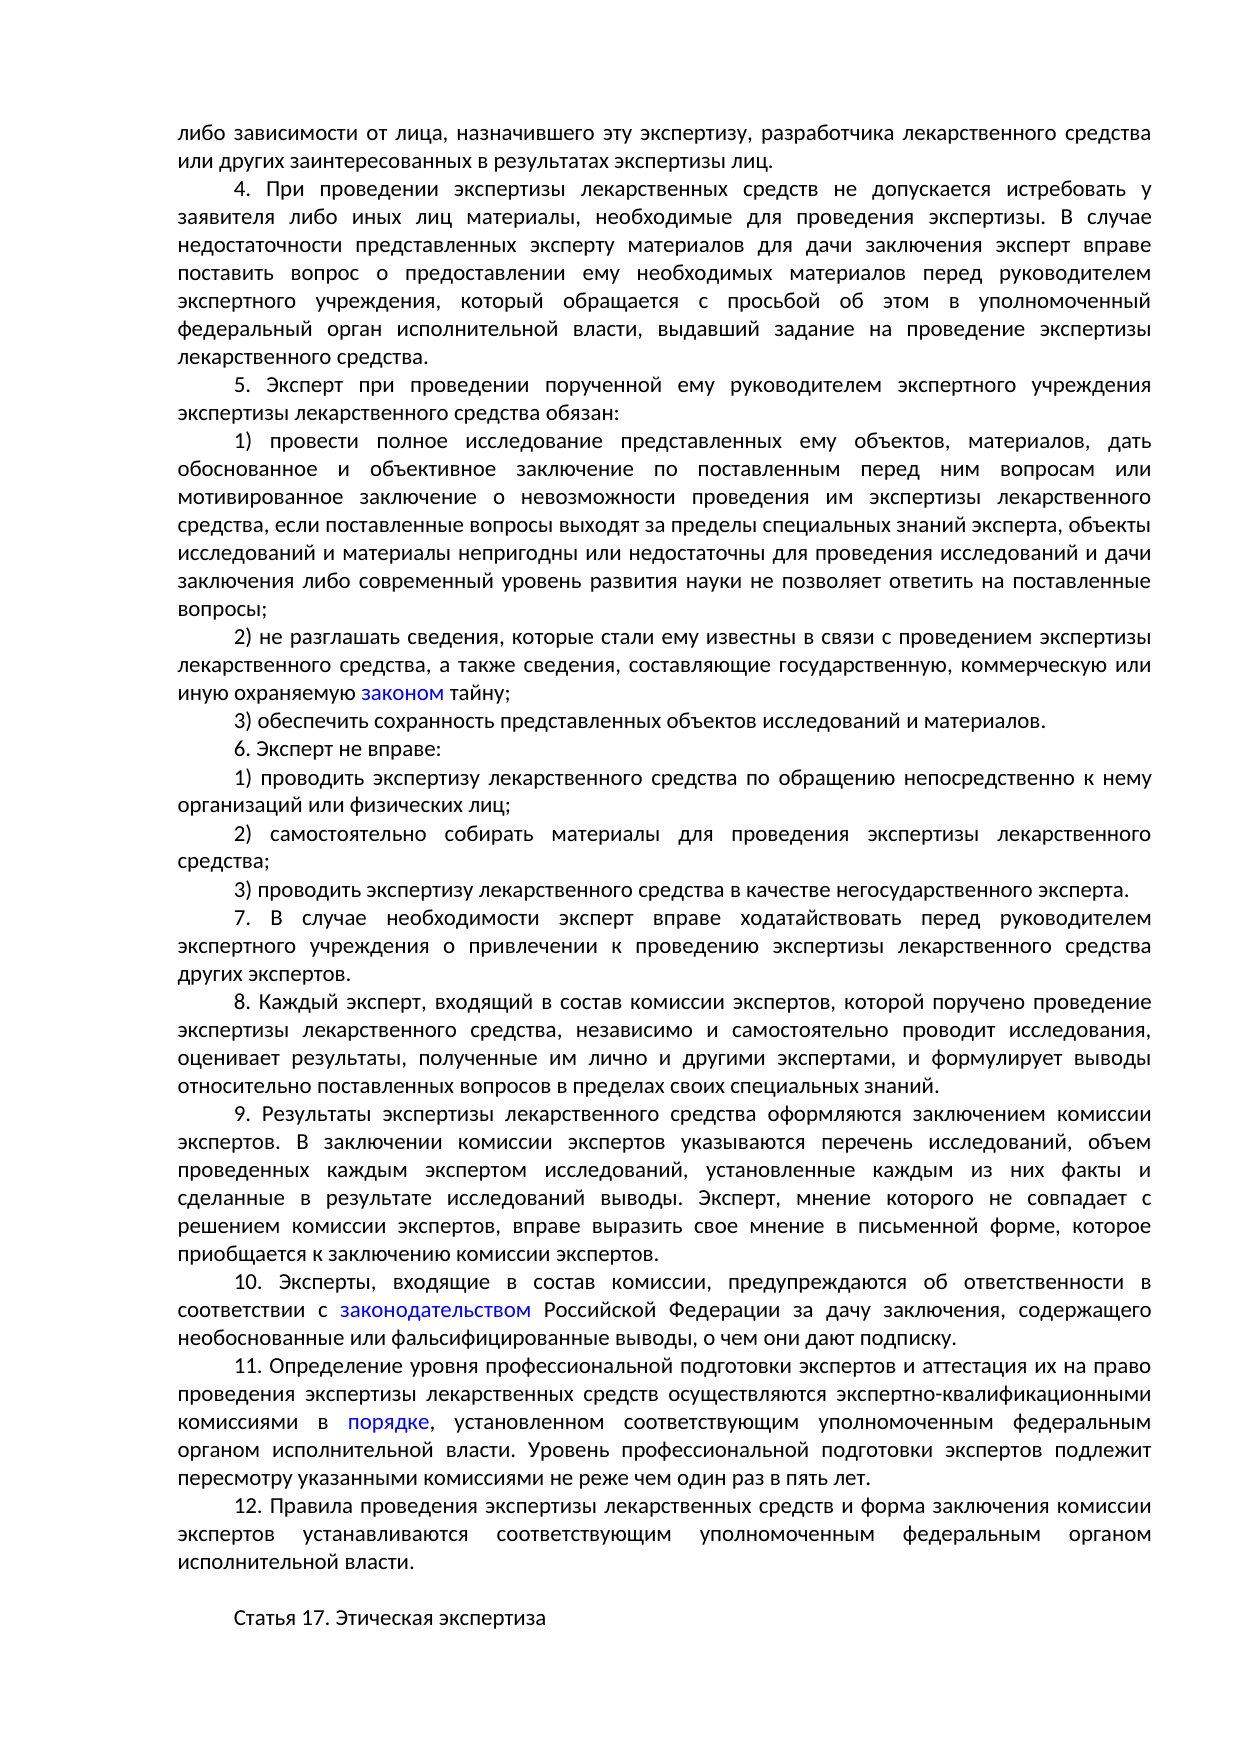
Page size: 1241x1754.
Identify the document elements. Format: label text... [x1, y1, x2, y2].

text 9. Результаты экспертизы лекарственного средства оформляются заключением комиссии экспертов. В заключении комиссии экспертов указываются перечень исследований, объем проведенных каждым экспертом исследований, установленные каждым из них факты и сделанные в результате исследований выводы. Эксперт, мнение которого не совпадает с решением комиссии экспертов, вправе выразить свое мнение в письменной форме, которое приобщается к заключению комиссии экспертов. [177, 1099, 1152, 1267]
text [177, 118, 1152, 174]
text 6. Эксперт не вправе: [177, 734, 1152, 763]
text 3) обеспечить сохранность представленных объектов исследований и материалов. [177, 707, 1152, 734]
text 2) самостоятельно собирать материалы для проведения экспертизы лекарственного средства; [177, 819, 1152, 875]
text 8. Каждый эксперт, входящий в состав комиссии экспертов, которой поручено проведение экспертизы лекарственного средства, независимо и самостоятельно проводит исследования, оценивает результаты, полученные им лично и другими экспертами, и формулирует выводы относительно поставленных вопросов в пределах своих специальных знаний. [177, 987, 1152, 1099]
text 2) не разглашать сведения, которые стали ему известны в связи с проведением экспертизы лекарственного средства, а также сведения, составляющие государственную, коммерческую или иную охраняемую законом тайну; [177, 622, 1152, 707]
text 10. Эксперты, входящие в состав комиссии, предупреждаются об ответственности в соответствии с законодательством Российской Федерации за дачу заключения, содержащего необоснованные или фальсифицированные выводы, о чем они дают подписку. [177, 1267, 1152, 1351]
text 3) проводить экспертизу лекарственного средства в качестве негосударственного эксперта. [177, 875, 1152, 903]
text 4. При проведении экспертизы лекарственных средств не допускается истребовать у заявителя либо иных лиц материалы, необходимые для проведения экспертизы. В случае недостаточности представленных эксперту материалов для дачи заключения эксперт вправе поставить вопрос о предоставлении ему необходимых материалов перед руководителем экспертного учреждения, который обращается с просьбой об этом в уполномоченный федеральный орган исполнительной власти, выдавший задание на проведение экспертизы лекарственного средства. [177, 174, 1152, 370]
text 1) проводить экспертизу лекарственного средства по обращению непосредственно к нему организаций или физических лиц; [177, 763, 1152, 819]
text 1) провести полное исследование представленных ему объектов, материалов, дать обоснованное и объективное заключение по поставленным перед ним вопросам или мотивированное заключение о невозможности проведения им экспертизы лекарственного средства, если поставленные вопросы выходят за пределы специальных знаний эксперта, объекты исследований и материалы непригодны или недостаточны для проведения исследований и дачи заключения либо современный уровень развития науки не позволяет ответить на поставленные вопросы; [177, 426, 1152, 622]
text 12. Правила проведения экспертизы лекарственных средств и форма заключения комиссии экспертов устанавливаются соответствующим уполномоченным федеральным органом исполнительной власти. [177, 1491, 1152, 1575]
text 11. Определение уровня профессиональной подготовки экспертов и аттестация их на право проведения экспертизы лекарственных средств осуществляются экспертно-квалификационными комиссиями в порядке, установленном соответствующим уполномоченным федеральным органом исполнительной власти. Уровень профессиональной подготовки экспертов подлежит пересмотру указанными комиссиями не реже чем один раз в пять лет. [177, 1351, 1152, 1491]
text 5. Эксперт при проведении порученной ему руководителем экспертного учреждения экспертизы лекарственного средства обязан: [177, 370, 1152, 426]
text Статья 17. Этическая экспертиза [177, 1603, 1152, 1631]
text 7. В случае необходимости эксперт вправе ходатайствовать перед руководителем экспертного учреждения о привлечении к проведению экспертизы лекарственного средства других экспертов. [177, 903, 1152, 987]
